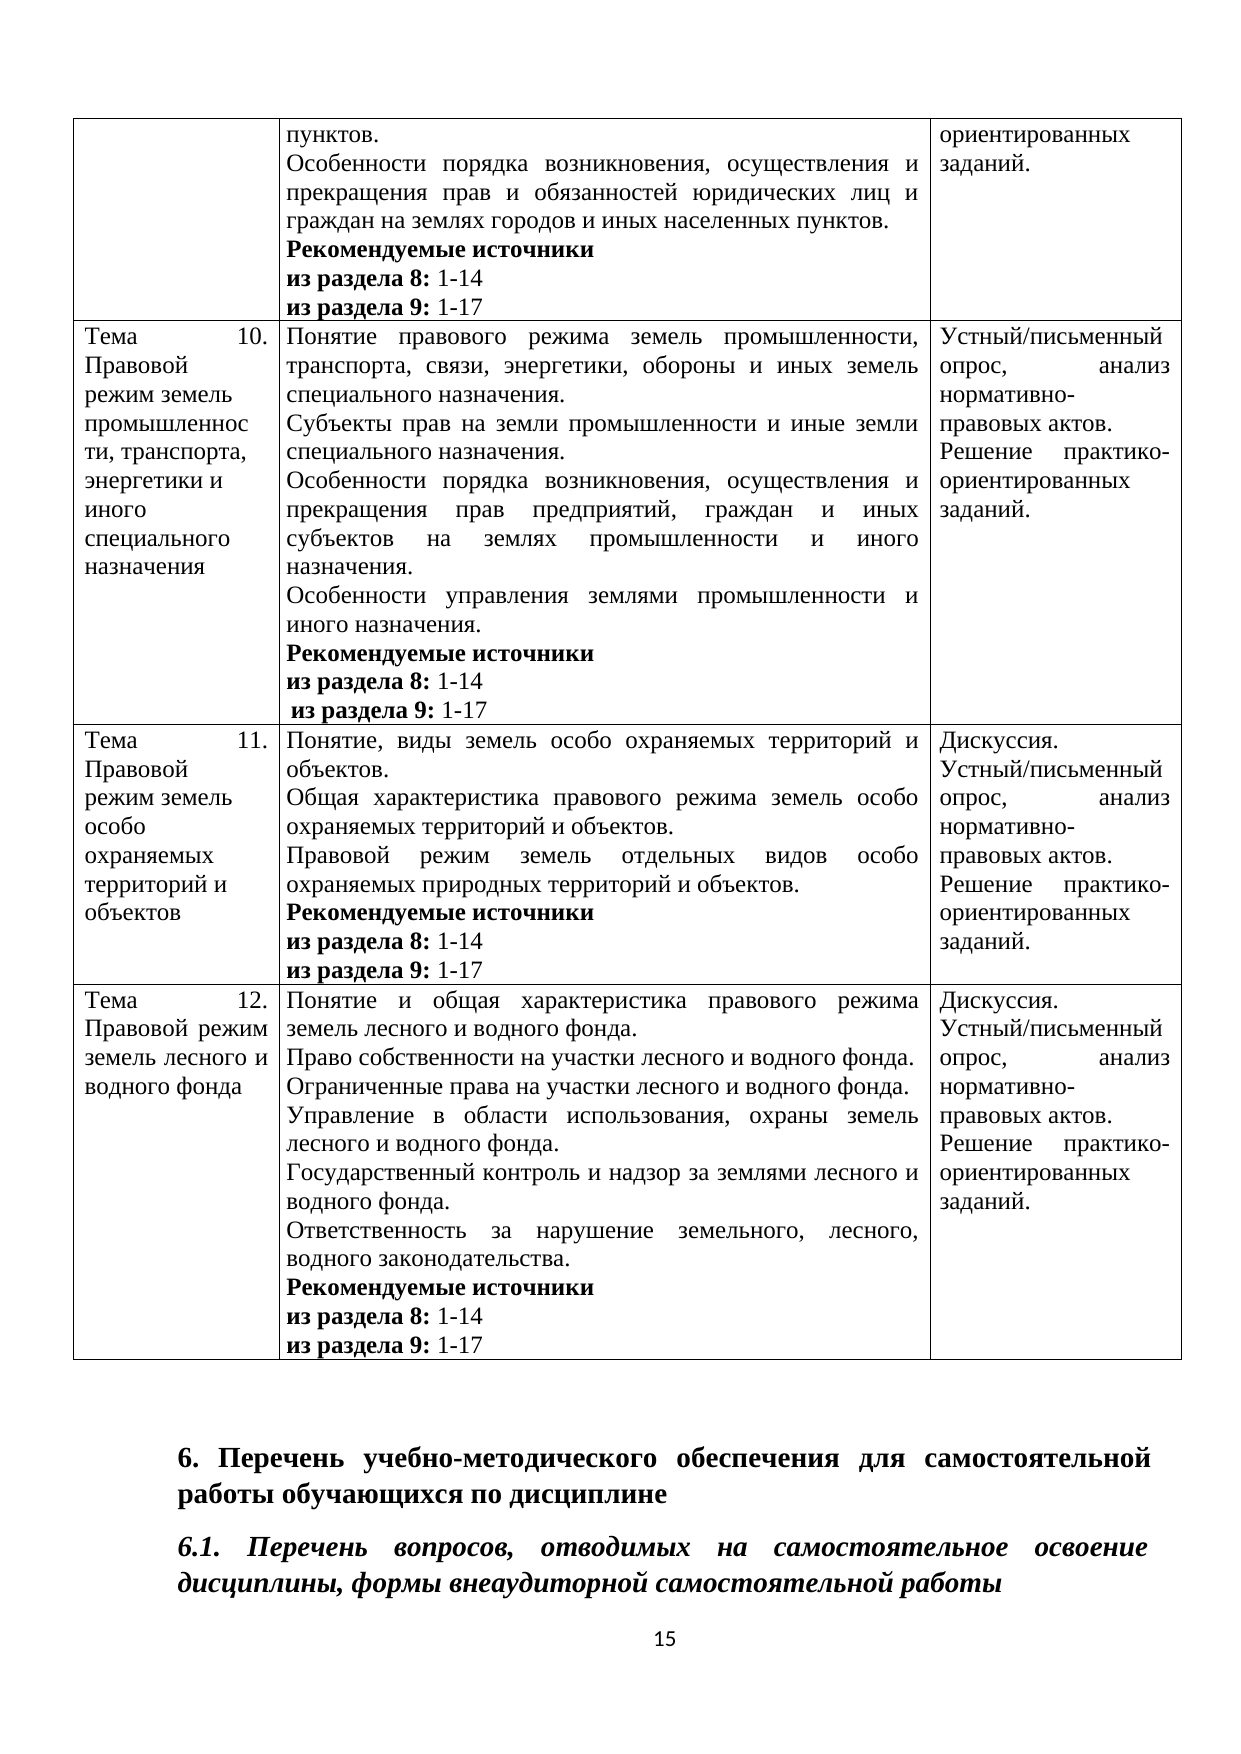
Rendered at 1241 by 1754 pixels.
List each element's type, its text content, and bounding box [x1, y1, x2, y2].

table_cell Понятие, виды земель особо охраняемых территорий и объектов. Общая характеристика правового режима земель особо охраняемых территорий и объектов. Правовой режим земель отдельных видов особо охраняемых природных территорий и объектов. Рекомендуемые источники из раздела 8: 1-14 из раздела 9: 1-17 [280, 725, 930, 984]
table_cell Тема 11. Правовой режим земель особо охраняемых территорий и объектов [74, 725, 279, 984]
table_cell Тема 10. Правовой режим земель промышленнос ти, транспорта, энергетики и иного специального назначения [74, 321, 279, 724]
table_cell Дискуссия. Устный/письменный опрос, анализ нормативно-правовых актов. Решение практико- ориентированных заданий. [931, 725, 1181, 984]
table_cell Тема 12. Правовой режим земель лесного и водного фонда [74, 985, 279, 1358]
table_cell Понятие и общая характеристика правового режима земель лесного и водного фонда. Право собственности на участки лесного и водного фонда. Ограниченные права на участки лесного и водного фонда. Управление в области использования, охраны земель лесного и водного фонда. Государственный контроль и надзор за землями лесного и водного фонда. Ответственность за нарушение земельного, лесного, водного законодательства. Рекомендуемые источники из раздела 8: 1-14 из раздела 9: 1-17 [280, 985, 930, 1358]
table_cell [931, 119, 1181, 320]
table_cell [280, 119, 930, 320]
table_cell Понятие правового режима земель промышленности, транспорта, связи, энергетики, обороны и иных земель специального назначения. Субъекты прав на земли промышленности и иные земли специального назначения. Особенности порядка возникновения, осуществления и прекращения прав предприятий, граждан и иных субъектов на землях промышленности и иного назначения. Особенности управления землями промышленности и иного назначения. Рекомендуемые источники из раздела 8: 1-14 из раздела 9: 1-17 [280, 321, 930, 724]
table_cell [74, 119, 279, 320]
table_cell Устный/письменный опрос, анализ нормативно-правовых актов. Решение практико- ориентированных заданий. [931, 321, 1181, 724]
table_cell Дискуссия. Устный/письменный опрос, анализ нормативно-правовых актов. Решение практико- ориентированных заданий. [931, 985, 1181, 1358]
text 6. Перечень учебно-методического обеспечения для самостоятельной работы обучающихся по дисциплине [177, 1440, 1152, 1510]
text 6.1. Перечень вопросов, отводимых на самостоятельное освоение дисциплины, формы внеаудиторной самостоятельной работы [177, 1529, 1152, 1599]
